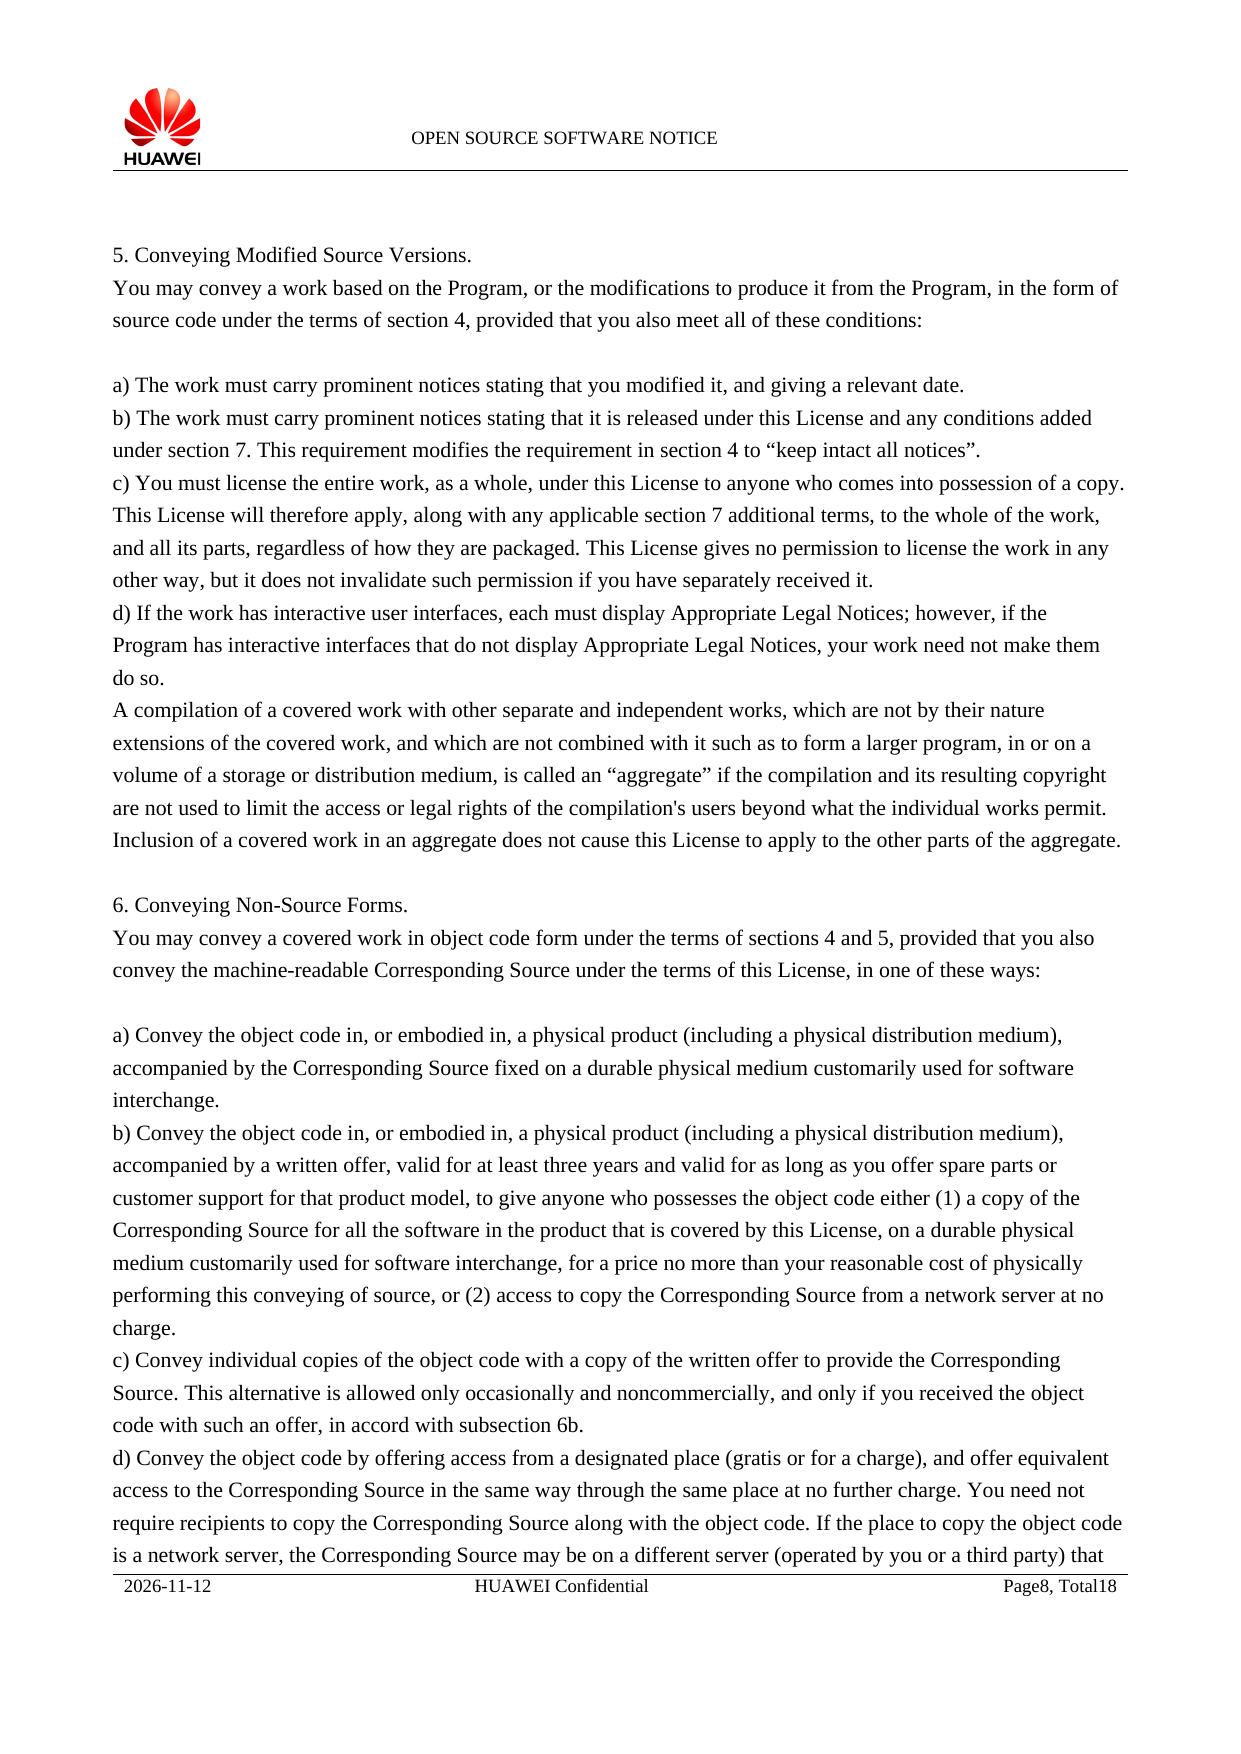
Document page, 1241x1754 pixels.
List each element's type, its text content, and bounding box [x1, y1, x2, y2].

picture [124, 88, 201, 165]
